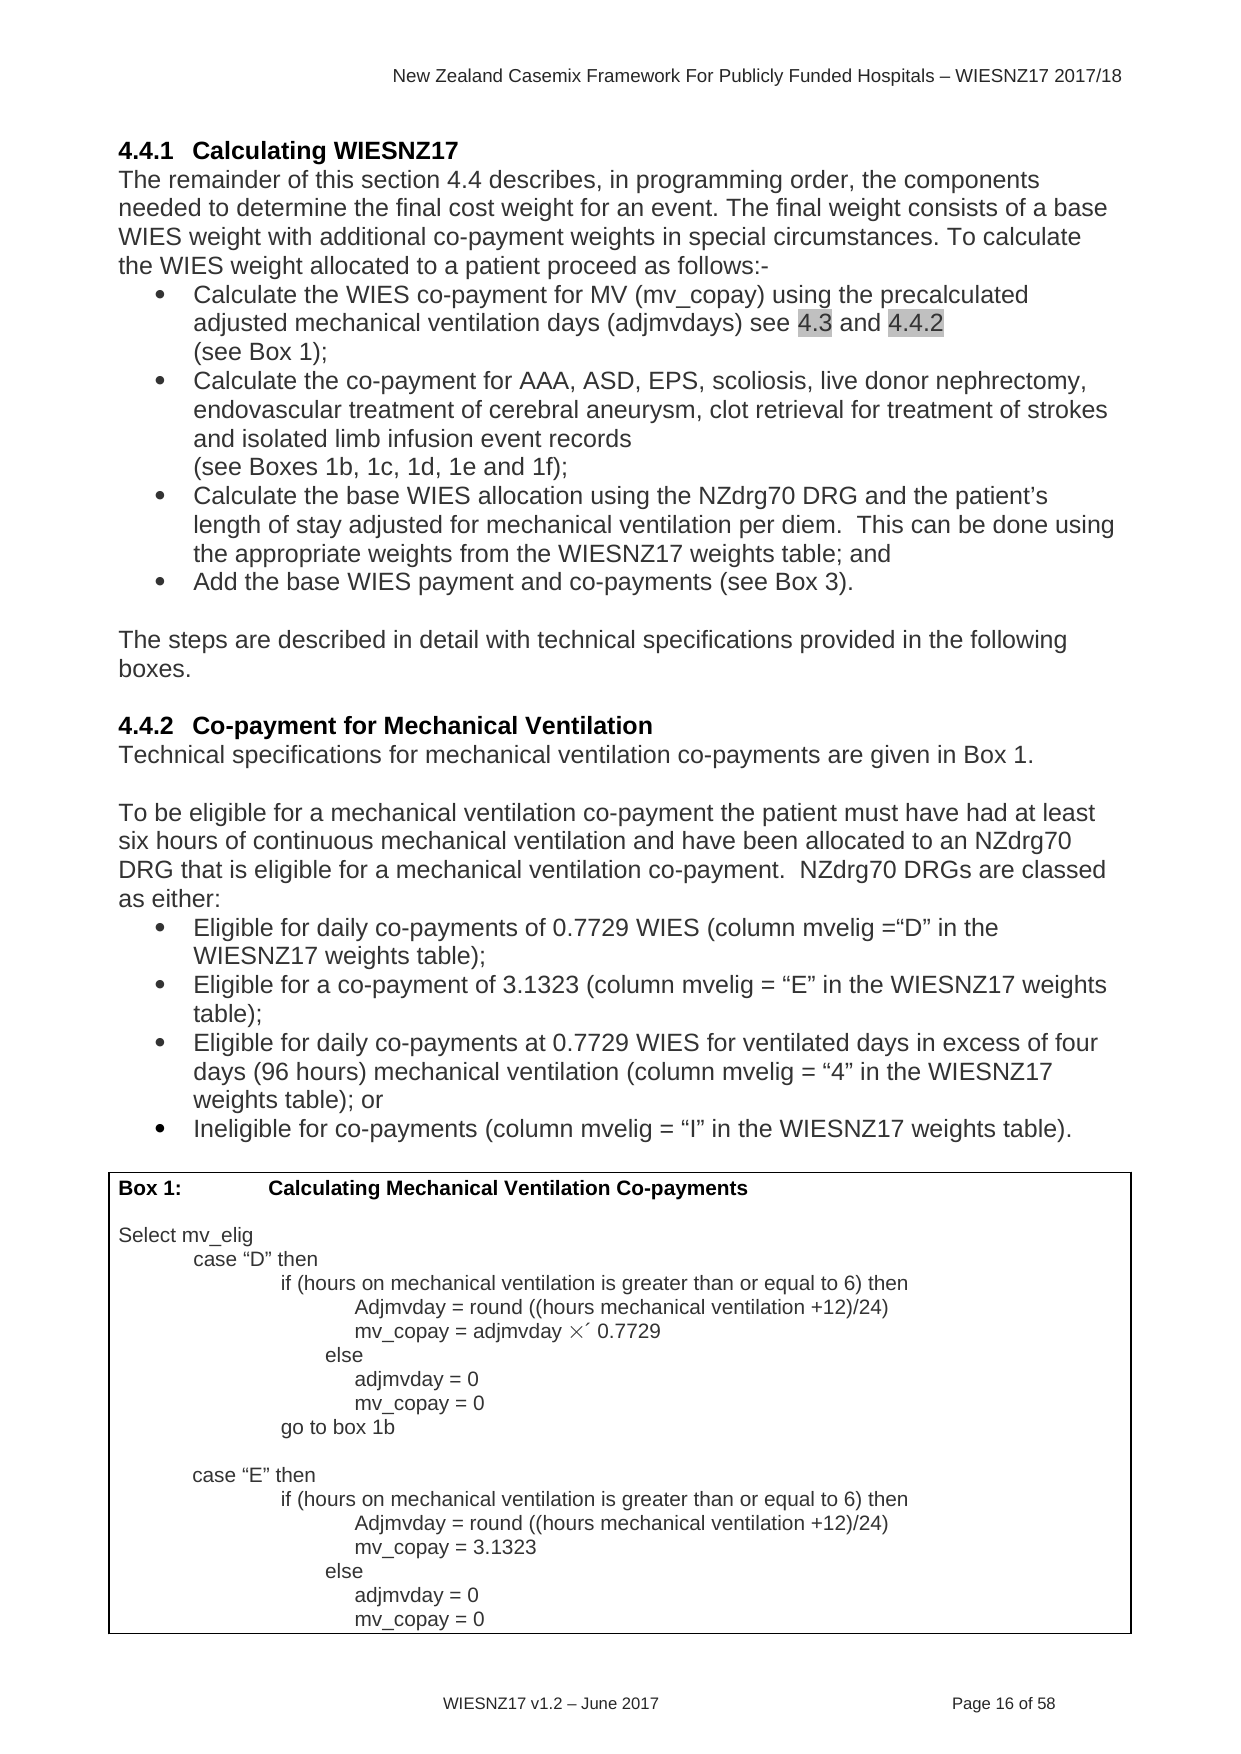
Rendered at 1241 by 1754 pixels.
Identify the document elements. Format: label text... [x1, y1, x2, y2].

text case “D” then [118, 1247, 1122, 1271]
list Add the base WIES payment and co-payments (see Box 3). [156, 567, 1122, 596]
text adjmvday = 0 [118, 1367, 1122, 1391]
text Adjmvday = round ((hours mechanical ventilation +12)/24) [118, 1511, 1122, 1535]
text The steps are described in detail with technical specifications provided in the following boxes. [118, 625, 1122, 682]
text if (hours on mechanical ventilation is greater than or equal to 6) then [118, 1271, 1122, 1295]
list Calculate the co-payment for AAA, ASD, EPS, scoliosis, live donor nephrectomy, endovascular treatment of cerebral aneurysm, clot retrieval for treatment of strokes and isolated limb infusion event records [156, 366, 1122, 452]
subtitle Co-payment for Mechanical Ventilation [118, 711, 1122, 740]
text The remainder of this section 4.4 describes, in programming order, the components needed to determine the final cost weight for an event. The final weight consists of a base WIES weight with additional co-payment weights in special circumstances. To calculate the WIES weight allocated to a patient proceed as follows:- [118, 164, 1122, 279]
text mv_copay = adjmvday ´ 0.7729 [118, 1319, 1122, 1343]
list Eligible for a co-payment of 3.1323 (column mvelig = “E” in the WIESNZ17 weights table); [156, 970, 1122, 1028]
list Ineligible for co-payments (column mvelig = “I” in the WIESNZ17 weights table). [156, 1114, 1122, 1143]
text if (hours on mechanical ventilation is greater than or equal to 6) then [118, 1487, 1122, 1511]
subtitle Calculating WIESNZ17 [118, 136, 1122, 164]
text Technical specifications for mechanical ventilation co-payments are given in Box 1. [118, 740, 1122, 769]
text Select mv_elig [118, 1223, 1122, 1247]
text (see Box 1); [156, 337, 1122, 366]
list Eligible for daily co-payments at 0.7729 WIES for ventilated days in excess of four days (96 hours) mechanical ventilation (column mvelig = “4” in the WIESNZ17 weights table); or [156, 1028, 1122, 1114]
text else [118, 1559, 1122, 1583]
list Eligible for daily co-payments of 0.7729 WIES (column mvelig =“D” in the WIESNZ17 weights table); [156, 912, 1122, 970]
text else [118, 1343, 1122, 1367]
text case “E” then [118, 1463, 1122, 1487]
list Calculate the base WIES allocation using the NZdrg70 DRG and the patient’s length of stay adjusted for mechanical ventilation per diem. This can be done using the appropriate weights from the WIESNZ17 weights table; and [156, 481, 1122, 567]
text Box 1: Calculating Mechanical Ventilation Co-payments [110, 1173, 1130, 1199]
text mv_copay = 3.1323 [118, 1535, 1122, 1559]
text (see Boxes 1b, 1c, 1d, 1e and 1f); [156, 452, 1122, 481]
text go to box 1b [118, 1415, 1122, 1439]
text mv_copay = 0 [118, 1391, 1122, 1415]
list Calculate the WIES co-payment for MV (mv_copay) using the precalculated adjusted mechanical ventilation days (adjmvdays) see 4.3 and 4.4.2 [156, 279, 1122, 337]
text adjmvday = 0 [118, 1583, 1122, 1603]
text Adjmvday = round ((hours mechanical ventilation +12)/24) [118, 1295, 1122, 1319]
text To be eligible for a mechanical ventilation co-payment the patient must have had at least six hours of continuous mechanical ventilation and have been allocated to an NZdrg70 DRG that is eligible for a mechanical ventilation co-payment. NZdrg70 DRGs are classed as either: [118, 797, 1122, 912]
text mv_copay = 0 [110, 1603, 1130, 1633]
